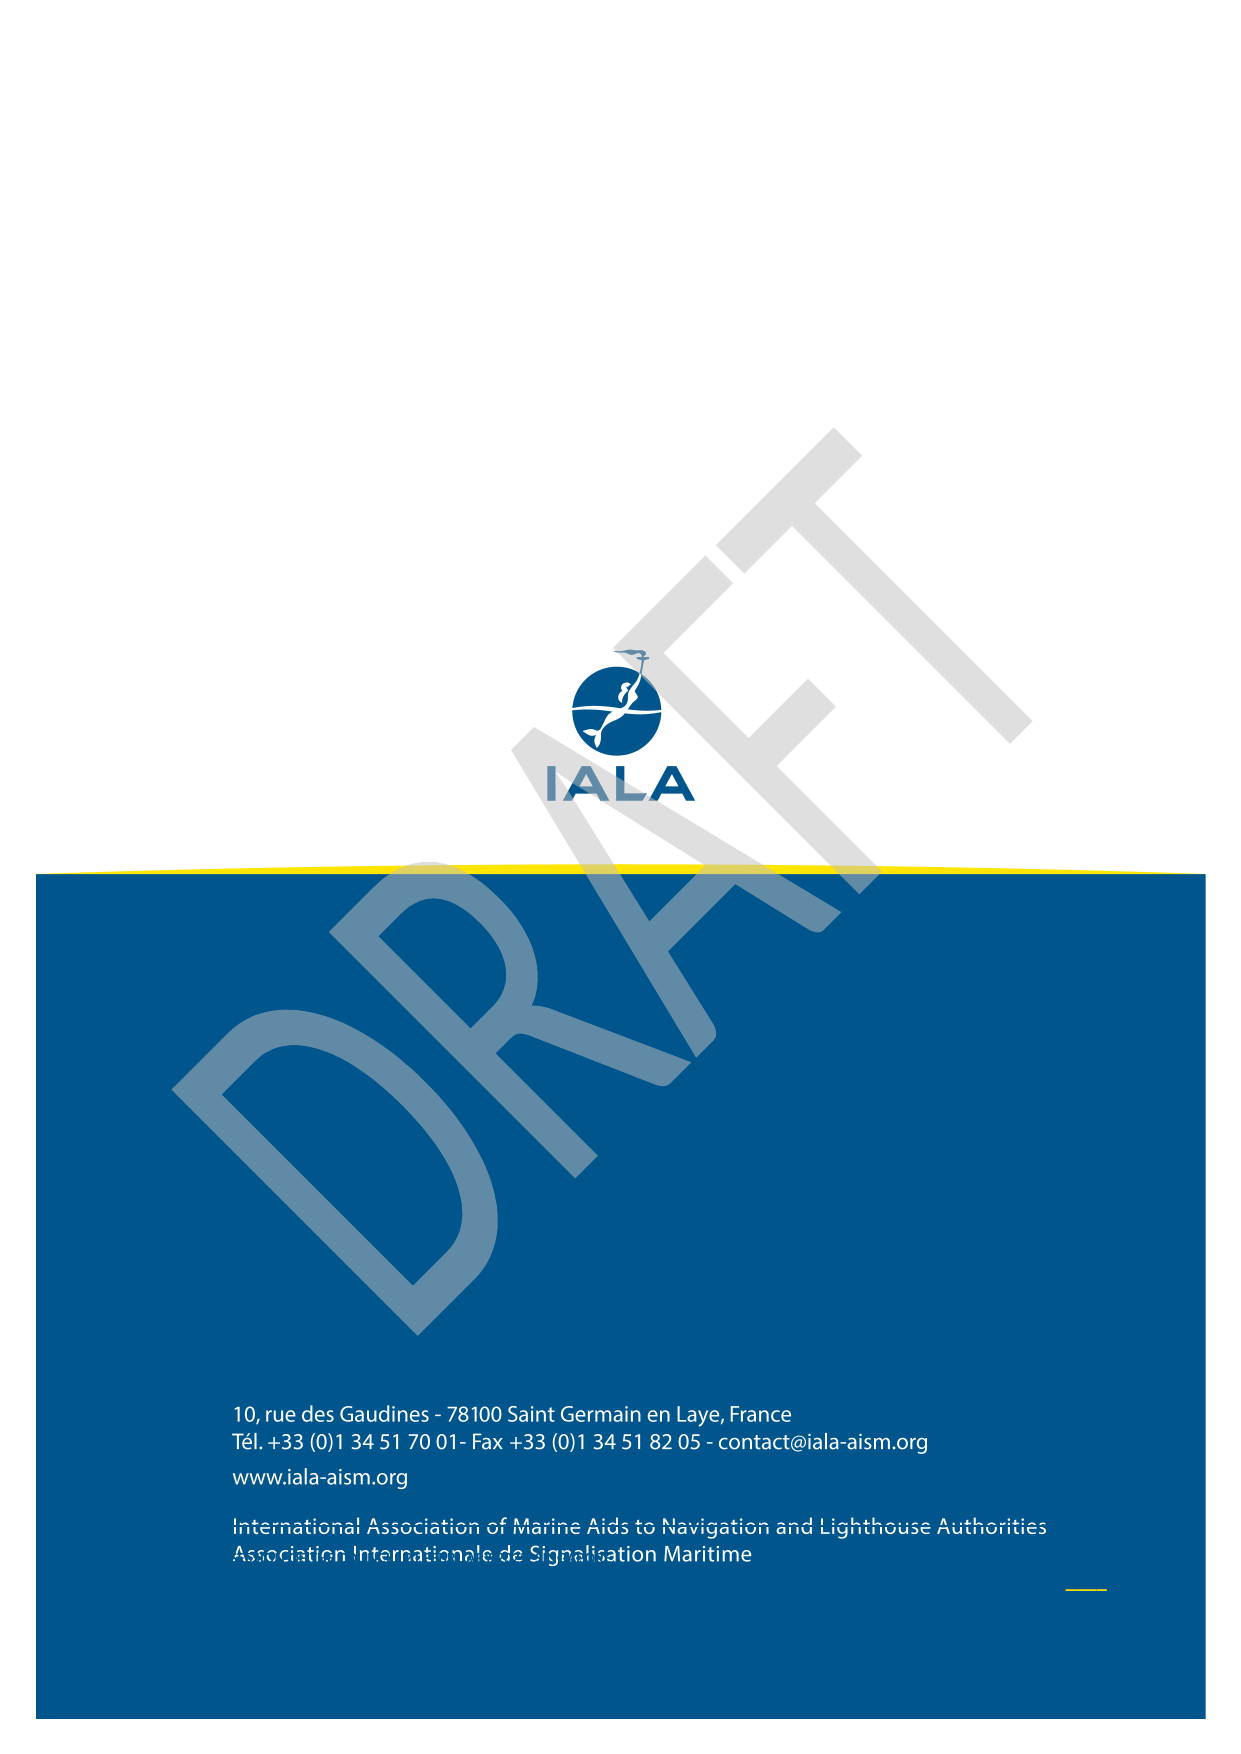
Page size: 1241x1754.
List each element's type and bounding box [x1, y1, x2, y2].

picture [36, 537, 1206, 1719]
